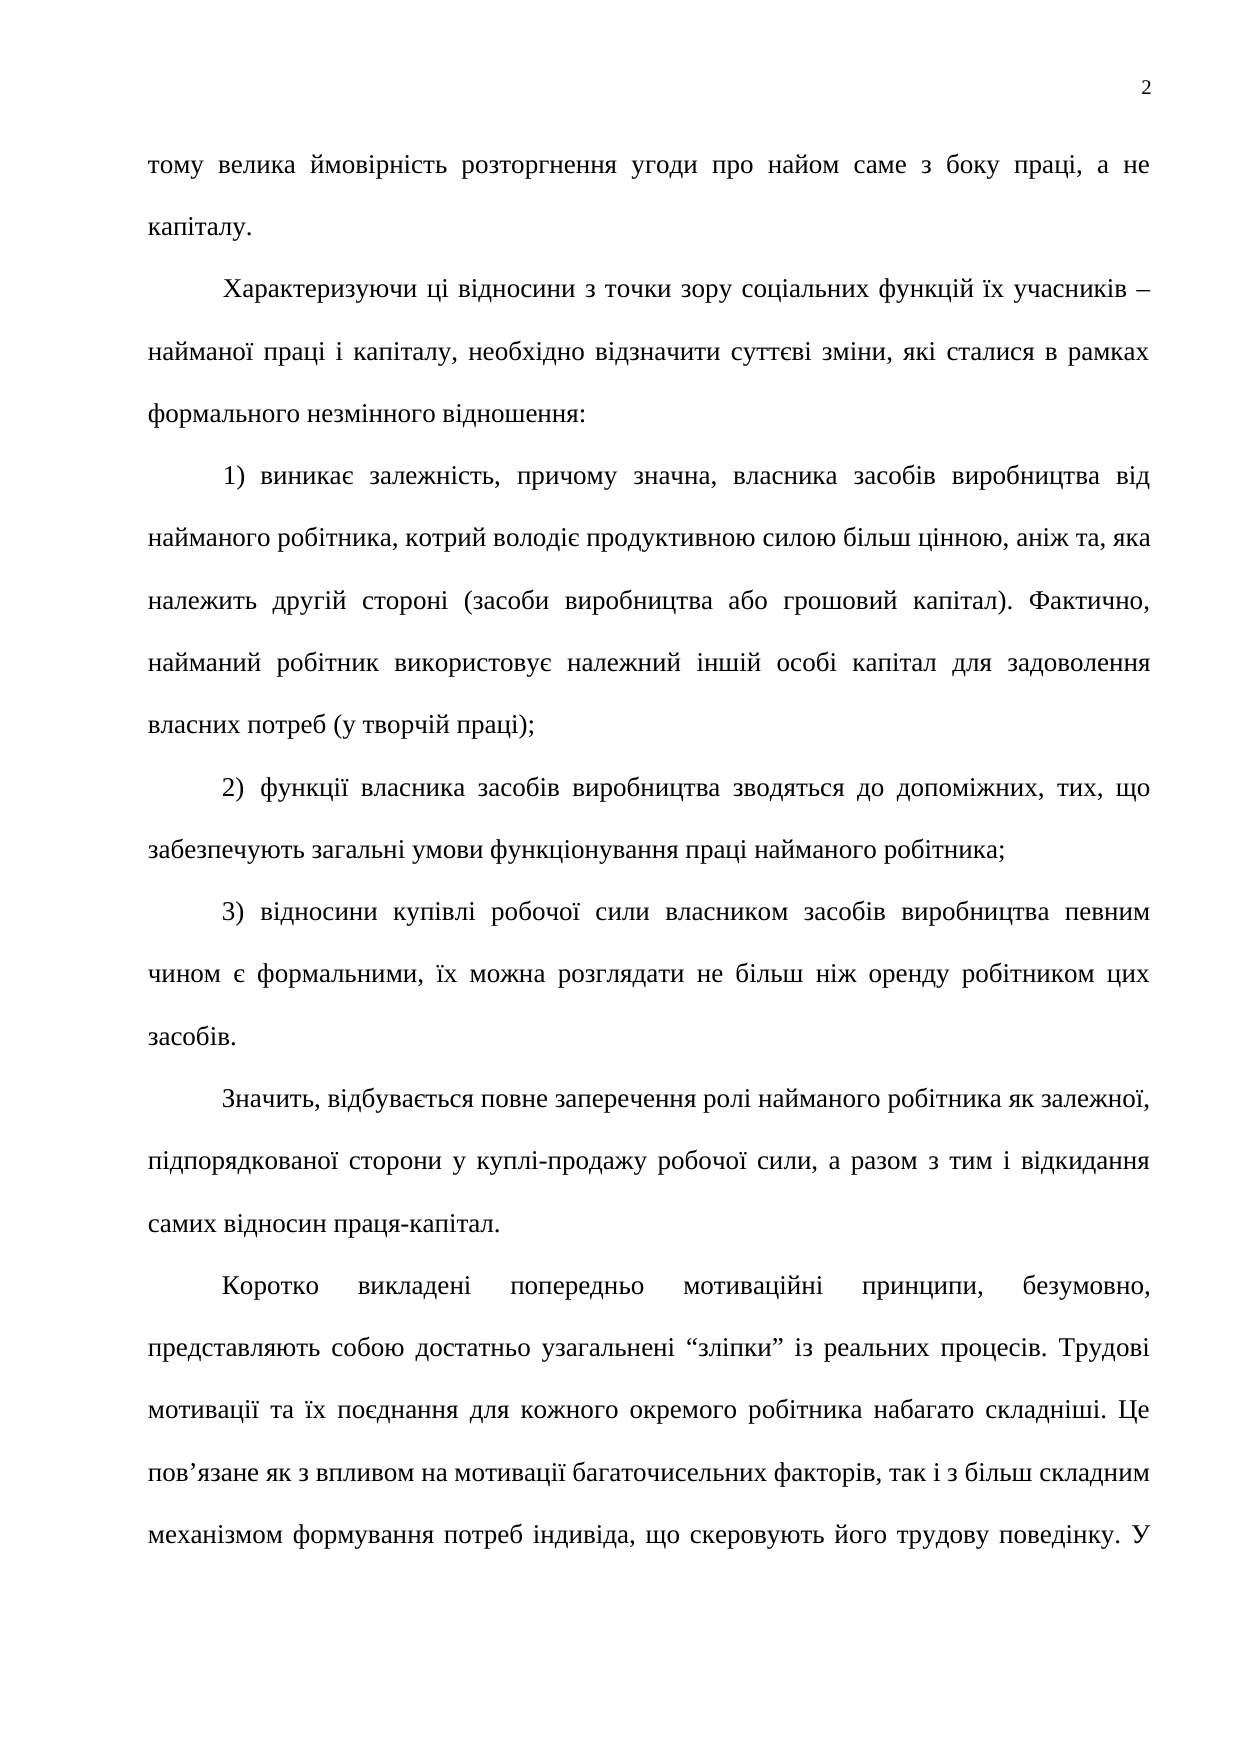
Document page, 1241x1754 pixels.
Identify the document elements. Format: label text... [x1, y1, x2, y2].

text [148, 148, 1152, 241]
text Значить, відбувається повне заперечення ролі найманого робітника як залежної, підпорядкованої сторони у куплі-продажу робочої сили, а разом з тим і відкидання самих відносин праця-капітал. [148, 1082, 1152, 1238]
list відносини купівлі робочої сили власником засобів виробництва певним чином є формальними, їх можна розглядати не більш ніж оренду робітником цих засобів. [148, 895, 1152, 1051]
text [148, 1269, 1152, 1549]
list виникає залежність, причому значна, власника засобів виробництва від найманого робітника, котрий володіє продуктивною силою більш цінною, аніж та, яка належить другій стороні (засоби виробництва або грошовий капітал). Фактично, найманий робітник використовує належний іншій особі капітал для задоволення власних потреб (у творчій праці); [148, 459, 1152, 739]
list функції власника засобів виробництва зводяться до допоміжних, тих, що забезпечують загальні умови функціонування праці найманого робітника; [148, 771, 1152, 864]
text Характеризуючи ці відносини з точки зору соціальних функцій їх учасників – найманої праці і капіталу, необхідно відзначити суттєві зміни, які сталися в рамках формального незмінного відношення: [148, 272, 1152, 428]
